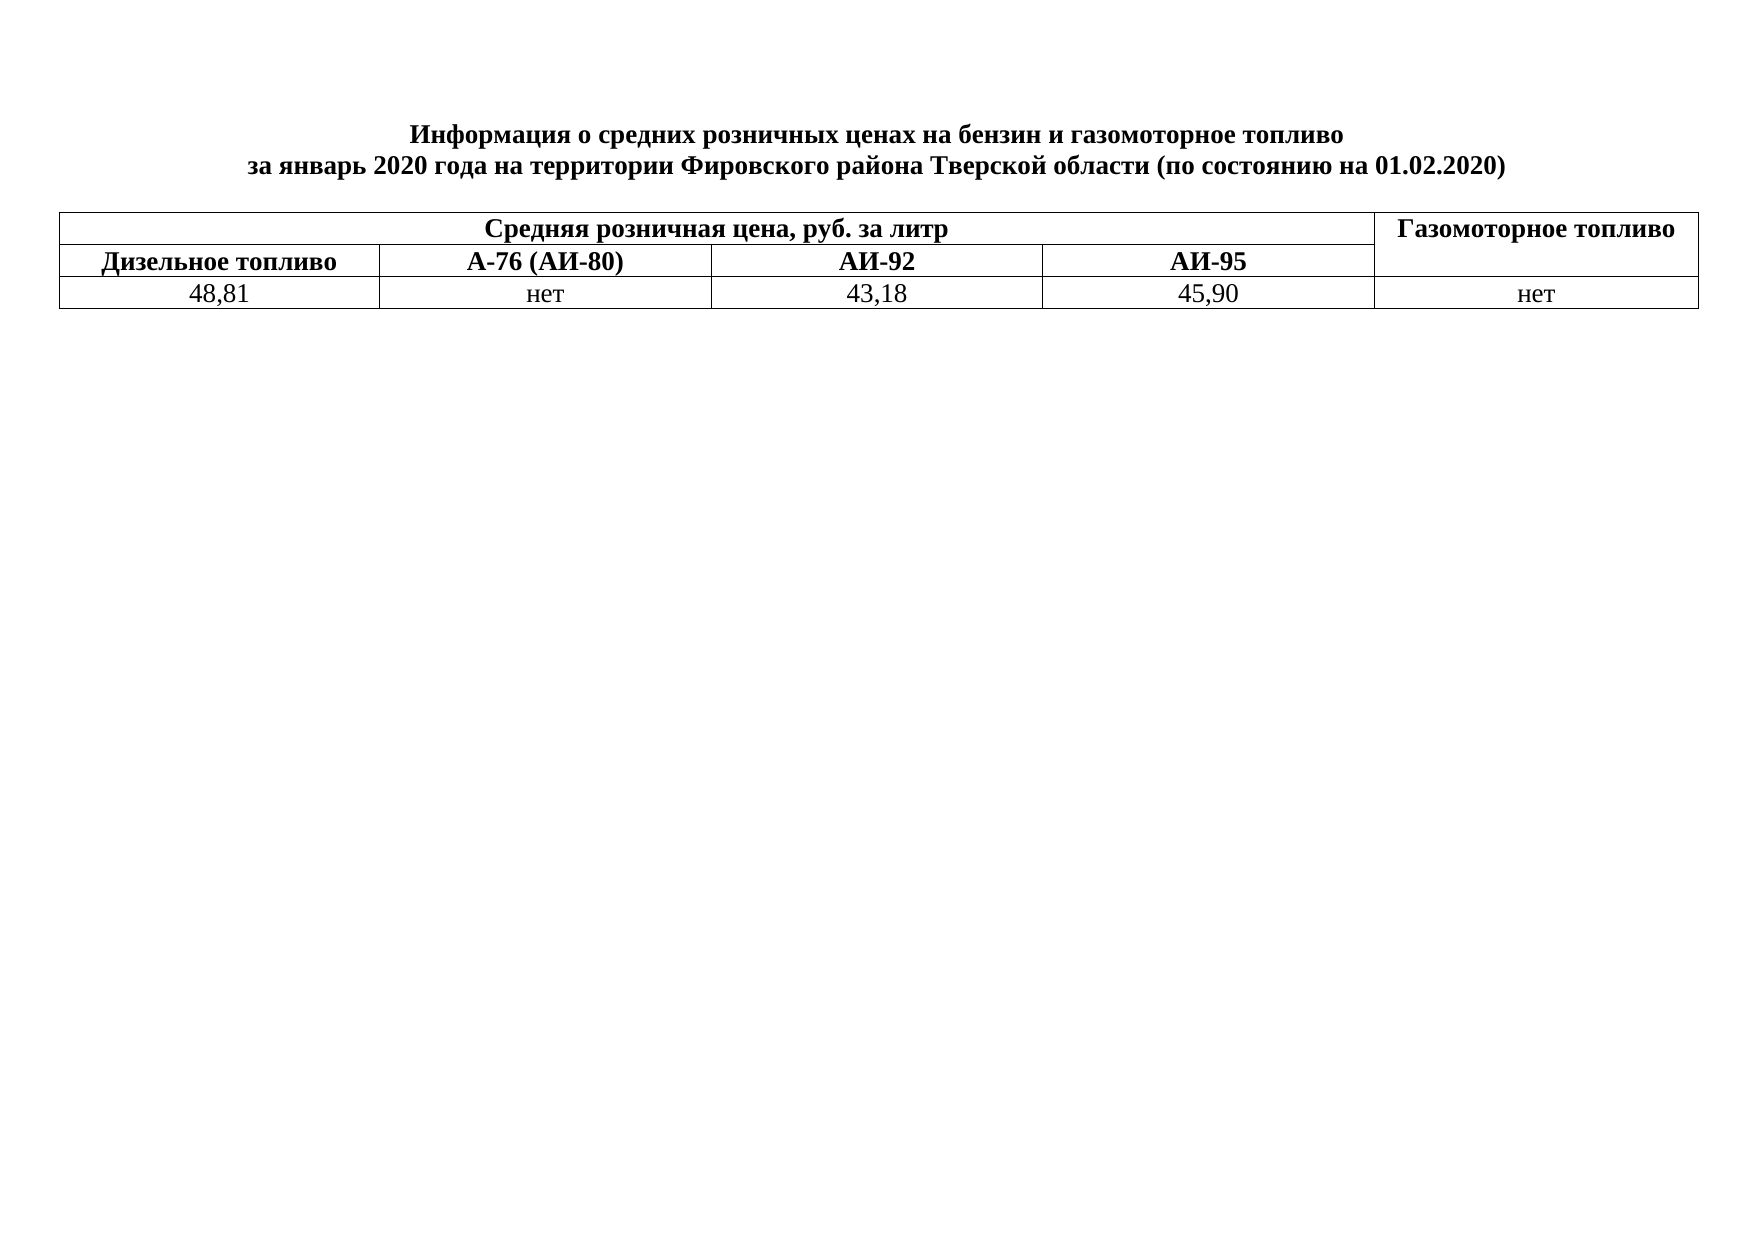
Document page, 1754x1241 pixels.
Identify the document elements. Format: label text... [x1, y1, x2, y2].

table_cell нет [380, 277, 711, 308]
table_header Газомоторное топливо [1375, 213, 1698, 276]
text Информация о средних розничных ценах на бензин и газомоторное топливо [59, 118, 1695, 149]
table_header Средняя розничная цена, руб. за литр [60, 213, 1374, 244]
table_cell нет [1375, 277, 1698, 308]
table_cell 48,81 [60, 277, 379, 308]
table_cell 45,90 [1043, 277, 1374, 308]
table_cell АИ-95 [1043, 245, 1374, 276]
table_cell АИ-92 [712, 245, 1042, 276]
table_cell 43,18 [712, 277, 1042, 308]
table_cell А-76 (АИ-80) [380, 245, 711, 276]
table_cell Дизельное топливо [60, 245, 379, 276]
text за январь 2020 года на территории Фировского района Тверской области (по состоянию на 01.02.2020) [59, 149, 1695, 180]
